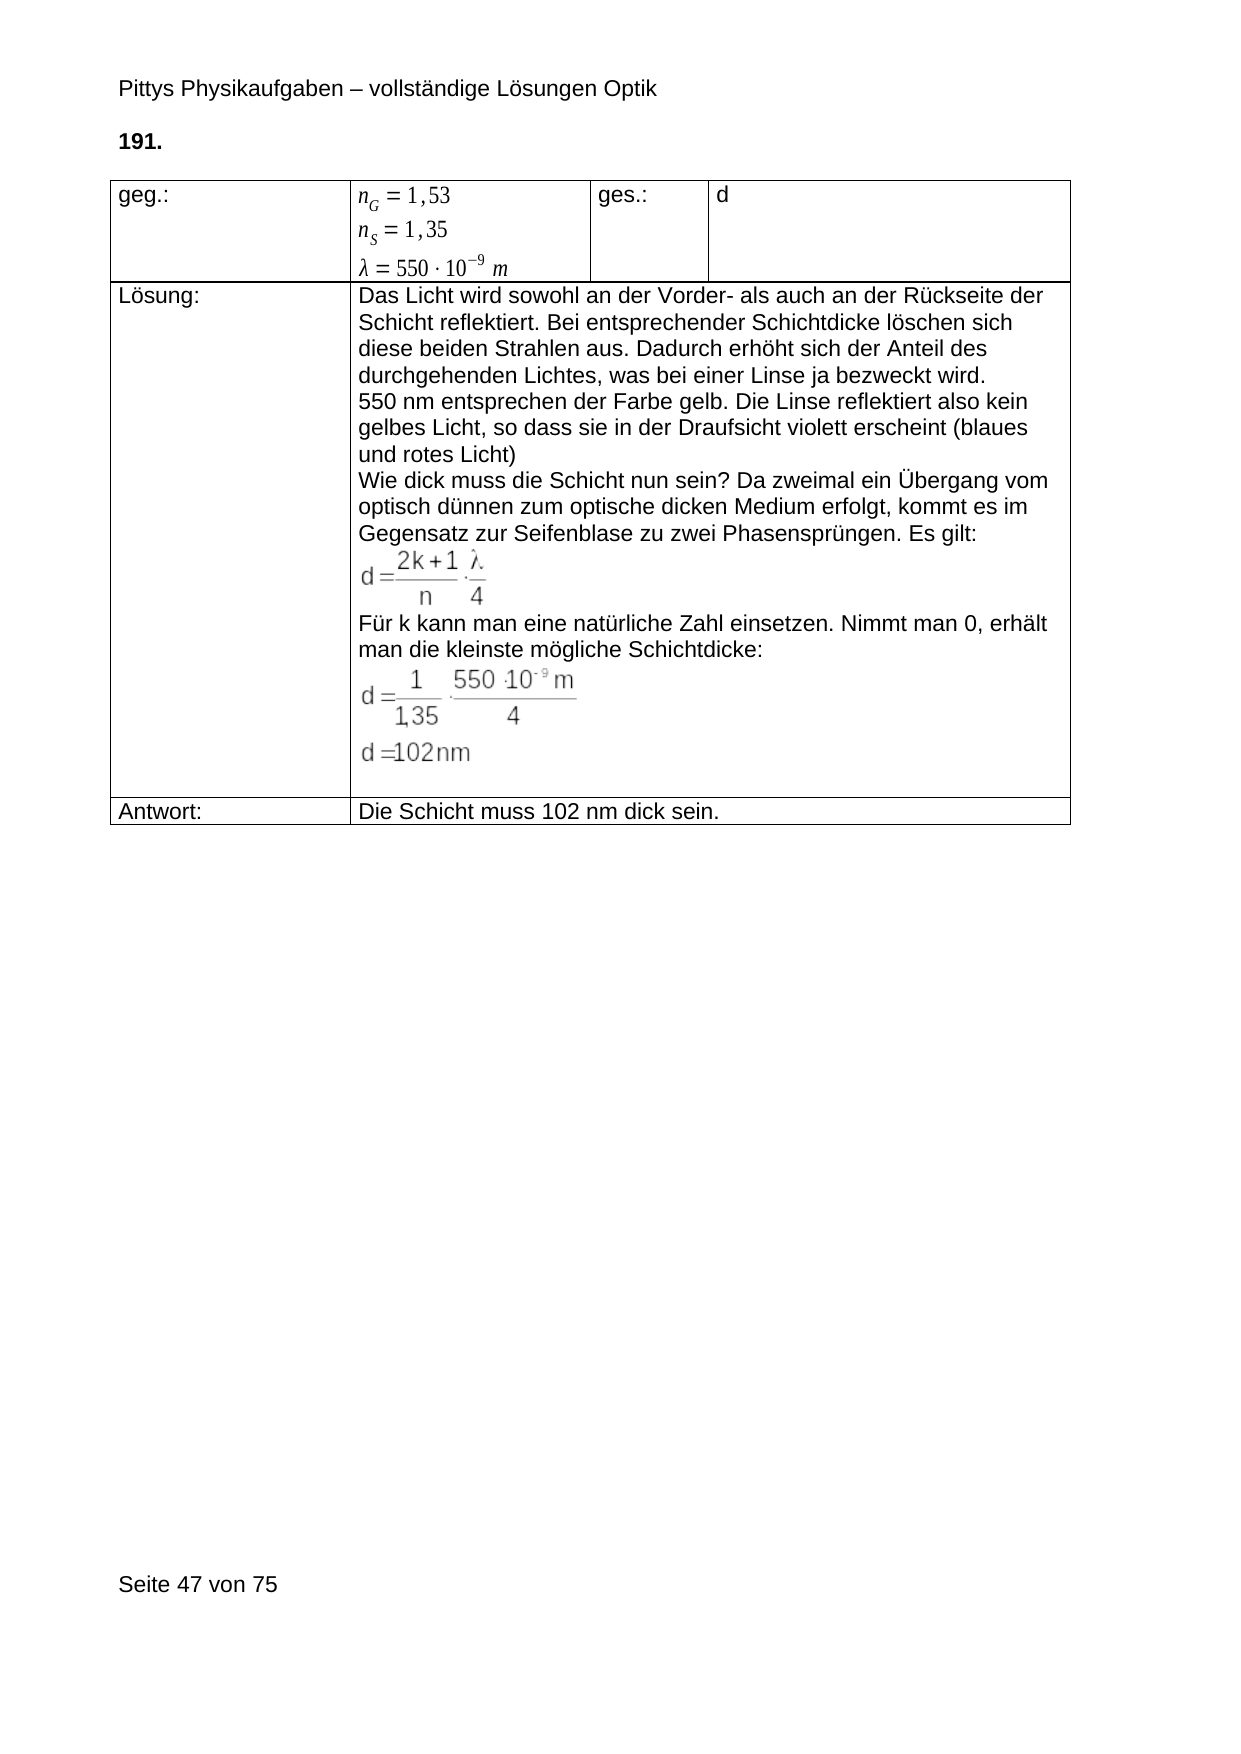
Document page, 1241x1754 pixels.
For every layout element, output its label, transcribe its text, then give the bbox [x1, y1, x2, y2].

table_cell Das Licht wird sowohl an der Vorder- als auch an der Rückseite der Schicht reflektiert. Bei entsprechender Schichtdicke löschen sich diese beiden Strahlen aus. Dadurch erhöht sich der Anteil des durchgehenden Lichtes, was bei einer Linse ja bezweckt wird. 550 nm entsprechen der Farbe gelb. Die Linse reflektiert also kein gelbes Licht, so dass sie in der Draufsicht violett erscheint (blaues und rotes Licht) Wie dick muss die Schicht nun sein? Da zweimal ein Übergang vom optisch dünnen zum optische dicken Medium erfolgt, kommt es im Gegensatz zur Seifenblase zu zwei Phasensprüngen. Es gilt: Für k kann man eine natürliche Zahl einsetzen. Nimmt man 0, erhält man die kleinste mögliche Schichtdicke: [351, 283, 1070, 797]
text 191. [118, 128, 1152, 180]
table_cell Lösung: [111, 283, 350, 797]
table_header ges.: [591, 181, 708, 281]
table_header d [709, 181, 1070, 281]
table_cell Antwort: [111, 798, 350, 824]
table_header geg.: [111, 181, 350, 281]
table_header [351, 181, 590, 281]
table_cell Die Schicht muss 102 nm dick sein. [351, 798, 1070, 824]
